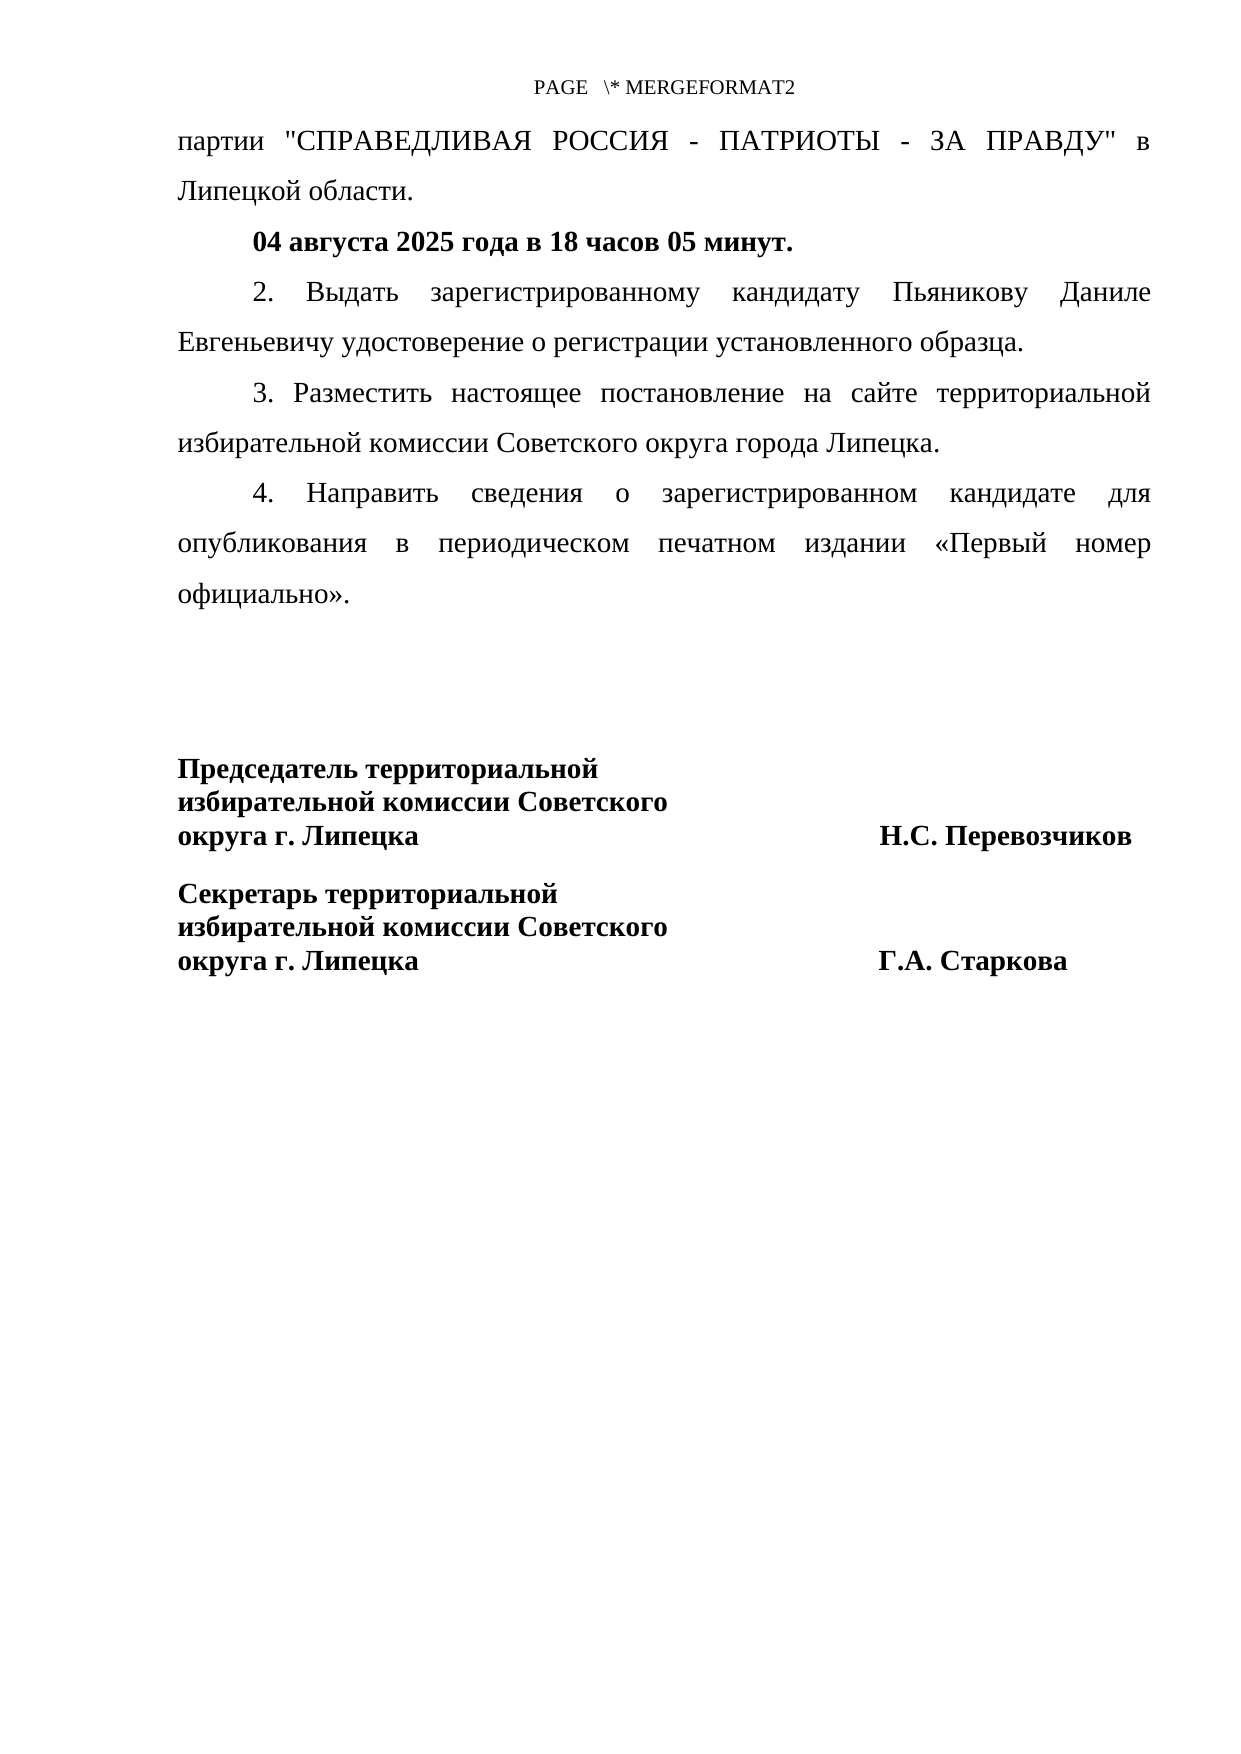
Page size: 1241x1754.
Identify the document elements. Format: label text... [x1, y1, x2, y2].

text 3. Разместить настоящее постановление на сайте территориальной избирательной комиссии Советского округа города Липецка. [177, 375, 1152, 458]
text округа г. Липецка Г.А. Старкова [177, 943, 1152, 976]
text 04 августа 2025 года в 18 часов 05 минут. [177, 224, 1152, 257]
text избирательной комиссии Советского [177, 784, 1152, 818]
text 4. Направить сведения о зарегистрированном кандидате для опубликования в периодическом печатном издании «Первый номер официально». [177, 475, 1152, 609]
text Секретарь территориальной [177, 876, 1152, 909]
text округа г. Липецка Н.С. Перевозчиков [177, 818, 1152, 852]
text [177, 123, 1152, 207]
text избирательной комиссии Советского [177, 909, 1152, 943]
text 2. Выдать зарегистрированному кандидату Пьяникову Даниле Евгеньевичу удостоверение о регистрации установленного образца. [177, 274, 1152, 358]
text Председатель территориальной [177, 751, 1152, 784]
